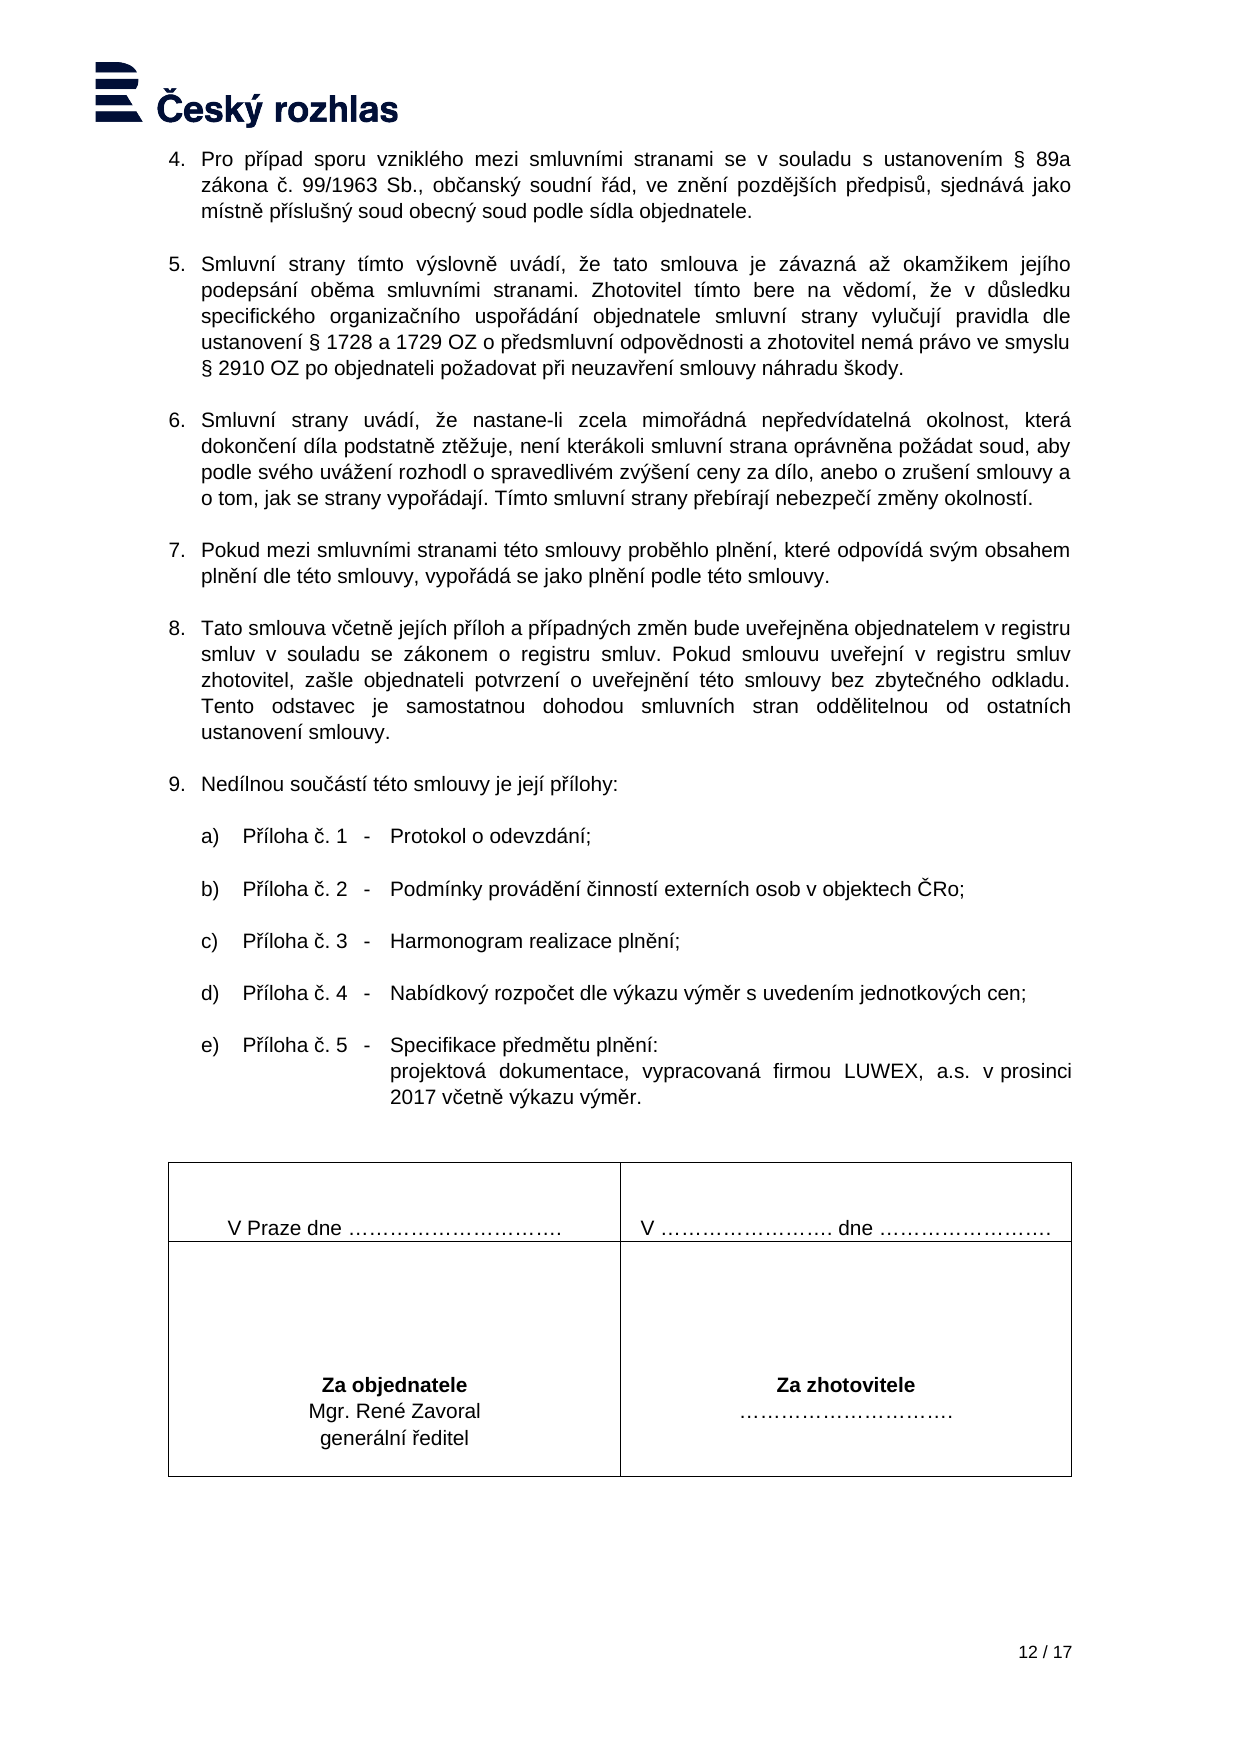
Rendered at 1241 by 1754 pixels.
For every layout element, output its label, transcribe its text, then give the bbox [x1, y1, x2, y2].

table_cell Za zhotovitele …………………………. [621, 1242, 1071, 1476]
list Pro případ sporu vzniklého mezi smluvními stranami se v souladu s ustanovením § 89a zákona č. 99/1963 Sb., občanský soudní řád, ve znění pozdějších předpisů, sjednává jako místně příslušný soud obecný soud podle sídla objednatele. [168, 146, 1072, 224]
list Nedílnou součástí této smlouvy je její přílohy: [168, 771, 1072, 797]
list Příloha č. 1 - Protokol o odevzdání; [201, 823, 1072, 849]
list Tato smlouva včetně jejích příloh a případných změn bude uveřejněna objednatelem v registru smluv v souladu se zákonem o registru smluv. Pokud smlouvu uveřejní v registru smluv zhotovitel, zašle objednateli potvrzení o uveřejnění této smlouvy bez zbytečného odkladu. Tento odstavec je samostatnou dohodou smluvních stran oddělitelnou od ostatních ustanovení smlouvy. [168, 615, 1072, 745]
list Pokud mezi smluvními stranami této smlouvy proběhlo plnění, které odpovídá svým obsahem plnění dle této smlouvy, vypořádá se jako plnění podle této smlouvy. [168, 537, 1072, 589]
list Příloha č. 2 - Podmínky provádění činností externích osob v objektech ČRo; [201, 875, 1072, 901]
list projektová dokumentace, vypracovaná firmou LUWEX, a.s. v prosinci 2017 včetně výkazu výměr. [201, 1057, 1072, 1109]
table_header V ……………………. dne ……………………. [621, 1163, 1071, 1241]
list Smluvní strany tímto výslovně uvádí, že tato smlouva je závazná až okamžikem jejího podepsání oběma smluvními stranami. Zhotovitel tímto bere na vědomí, že v důsledku specifického organizačního uspořádání objednatele smluvní strany vylučují pravidla dle ustanovení § 1728 a 1729 OZ o předsmluvní odpovědnosti a zhotovitel nemá právo ve smyslu § 2910 OZ po objednateli požadovat při neuzavření smlouvy náhradu škody. [168, 250, 1072, 380]
picture [95, 62, 398, 128]
table_cell Za objednatele Mgr. René Zavoral generální ředitel [169, 1242, 620, 1476]
table_header V Praze dne …………………………. [169, 1163, 620, 1241]
list Příloha č. 4 - Nabídkový rozpočet dle výkazu výměr s uvedením jednotkových cen; [201, 979, 1072, 1005]
list Příloha č. 3 - Harmonogram realizace plnění; [201, 927, 1072, 953]
list Smluvní strany uvádí, že nastane-li zcela mimořádná nepředvídatelná okolnost, která dokončení díla podstatně ztěžuje, není kterákoli smluvní strana oprávněna požádat soud, aby podle svého uvážení rozhodl o spravedlivém zvýšení ceny za dílo, anebo o zrušení smlouvy a o tom, jak se strany vypořádají. Tímto smluvní strany přebírají nebezpečí změny okolností. [168, 406, 1072, 511]
list Příloha č. 5 - Specifikace předmětu plnění: [201, 1031, 1072, 1057]
